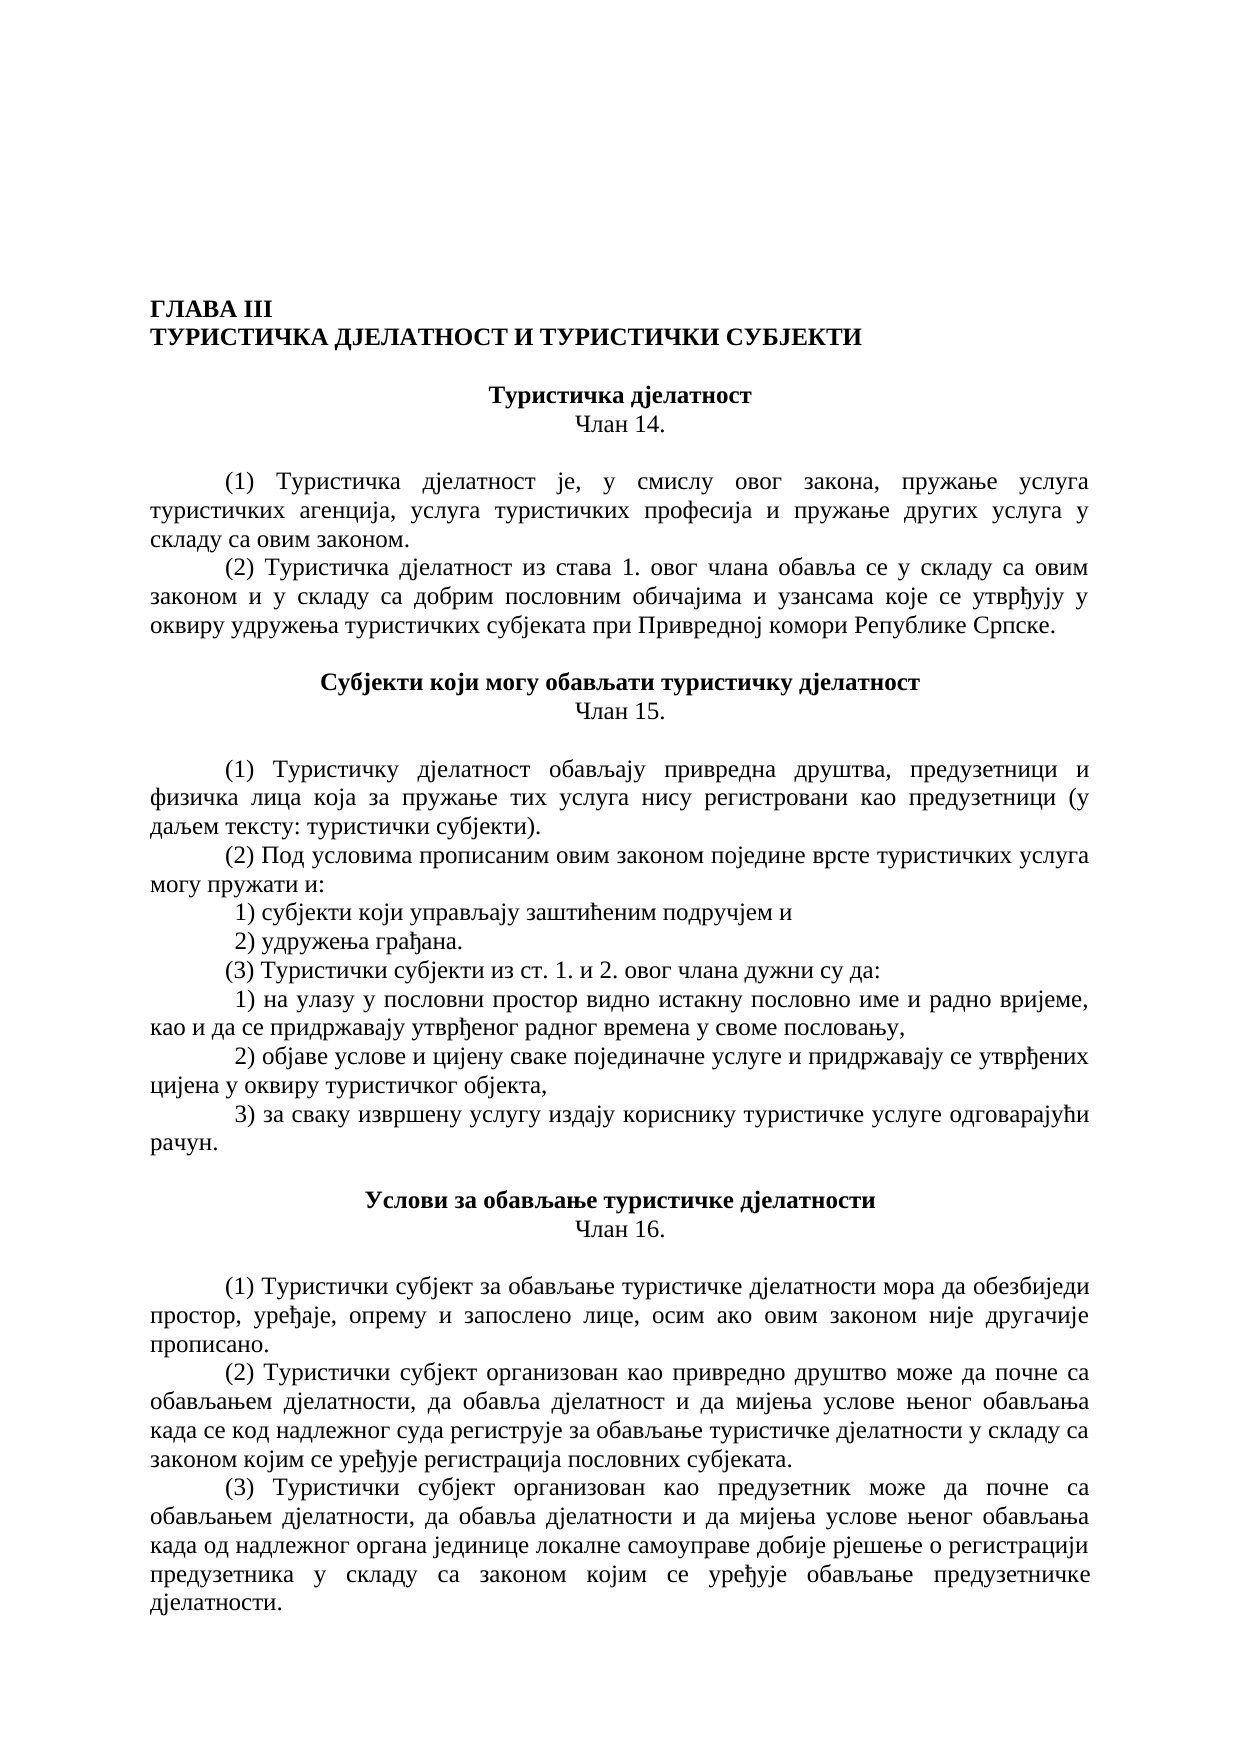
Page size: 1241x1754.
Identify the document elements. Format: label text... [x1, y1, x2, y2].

text Члан 14. [150, 409, 1090, 437]
text Субјекти који могу обављати туристичку дјелатност [150, 667, 1090, 696]
text 1) на улазу у пословни простор видно истакну пословно име и радно вријеме, као и да се придржавају утврђеног радног времена у своме пословању, [150, 984, 1090, 1041]
text (2) Туристички субјект организован као привредно друштво може да почне са обављањем дјелатности, да обавља дјелатност и да мијења услове њеног обављања када се код надлежног суда региструје за обављање туристичке дјелатности у складу са законом којим се уређује регистрација пословних субјеката. [150, 1357, 1090, 1472]
text ГЛАВА III [150, 294, 1090, 322]
text (1) Туристичку дјелатност обављају привредна друштва, предузетници и физичка лица која за пружање тих услуга нису регистровани као предузетници (у даљем тексту: туристички субјекти). [150, 754, 1090, 840]
text (3) Туристички субјекти из ст. 1. и 2. овог члана дужни су да: [150, 955, 1090, 984]
text (2) Туристичка дјелатност из става 1. овог члана обавља се у складу са овим законом и у складу са добрим пословним обичајима и узансама које се утврђују у оквиру удружења туристичких субјеката при Привредној комори Републике Српске. [150, 552, 1090, 639]
text 1) субјекти који управљају заштићеним подручјем и [150, 897, 1090, 926]
text (1) Туристички субјект за обављање туристичке дјелатности мора да обезбиједи простор, уређаје, опрему и запослено лице, осим ако овим законом није другачије прописано. [150, 1271, 1090, 1357]
text ТУРИСТИЧКА ДЈЕЛАТНОСТ И ТУРИСТИЧКИ СУБЈЕКТИ [150, 322, 1090, 351]
text (3) Туристички субјект организован као предузетник може да почне са обављањем дјелатности, да обавља дјелатности и да мијења услове њеног обављања када од надлежног органа јединице локалне самоуправе добије рјешење о регистрацији предузетника у складу са законом којим се уређује обављање предузетничке дјелатности. [150, 1472, 1090, 1616]
text Члан 16. [150, 1214, 1090, 1242]
text (2) Под условима прописаним овим законом поједине врсте туристичких услуга могу пружати и: [150, 840, 1090, 897]
text Члан 15. [150, 696, 1090, 725]
text Туристичка дјелатност [150, 380, 1090, 409]
text (1) Туристичка дјелатност је, у смислу овог закона, пружање услуга туристичких агенција, услуга туристичких професија и пружање других услуга у складу са овим законом. [150, 466, 1090, 552]
list 2) удружења грађана. [150, 926, 1090, 955]
text Услови за обављање туристичке дјелатности [150, 1185, 1090, 1214]
text 2) објаве услове и цијену сваке појединачне услуге и придржавају се утврђених цијена у оквиру туристичког објекта, [150, 1041, 1090, 1099]
text 3) за сваку извршену услугу издају кориснику туристичке услуге одговарајући рачун. [150, 1099, 1090, 1156]
